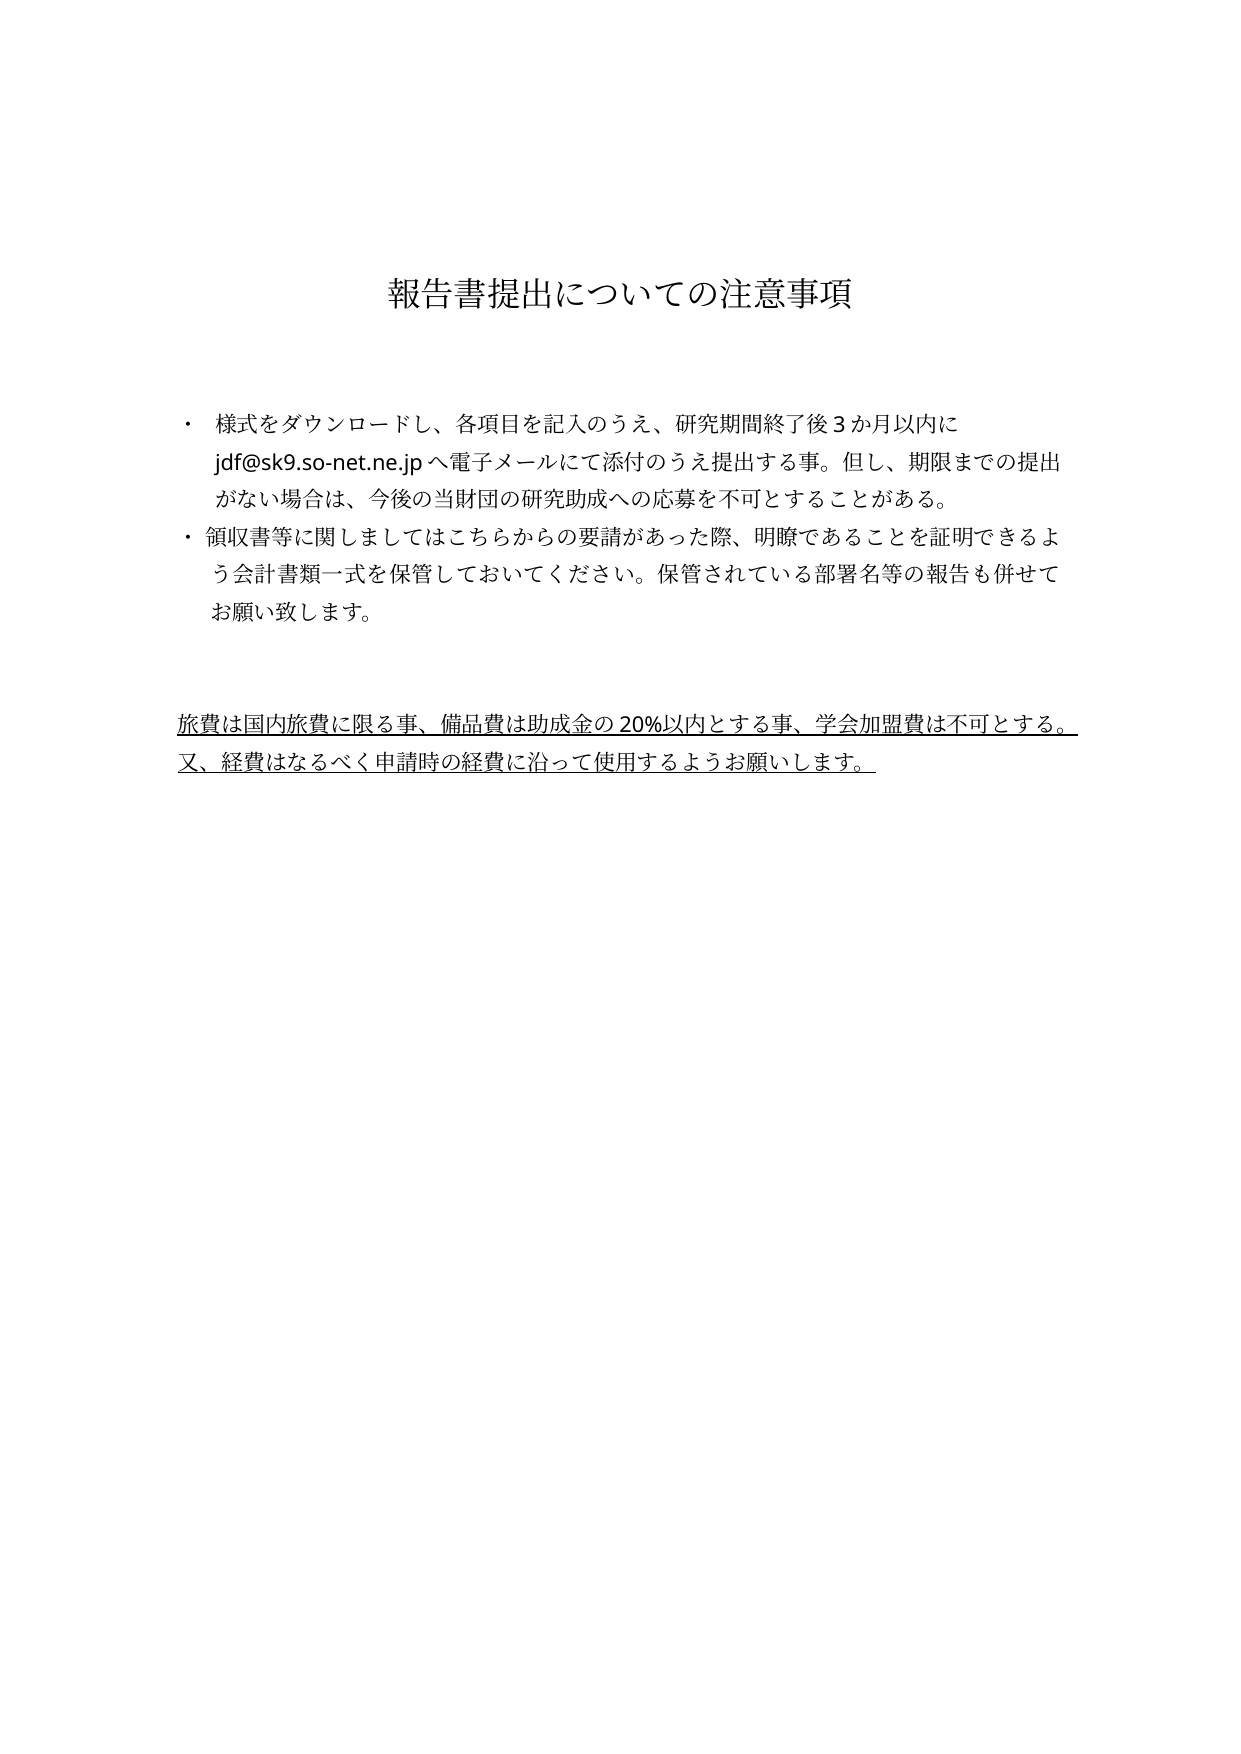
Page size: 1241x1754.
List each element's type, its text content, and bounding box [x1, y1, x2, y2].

text 旅費は国内旅費に限る事、備品費は助成金の20%以内とする事、学会加盟費は不可とする。 [177, 704, 1063, 734]
text 又、経費はなるべく申請時の経費に沿って使用するようお願いします。 [177, 742, 1063, 779]
text ・ 領収書等に関しましてはこちらからの要請があった際、明瞭であることを証明できるよう会計書類一式を保管しておいてください。保管されている部署名等の報告も併せてお願い致します。 [177, 517, 1063, 629]
text 報告書提出についての注意事項 [177, 254, 1063, 329]
list 様式をダウンロードし、各項目を記入のうえ、研究期間終了後3か月以内に [177, 404, 1063, 442]
list jdf@sk9.so-net.ne.jpへ電子メールにて添付のうえ提出する事。但し、期限までの提出がない場合は、今後の当財団の研究助成への応募を不可とすることがある。 [215, 442, 1063, 517]
